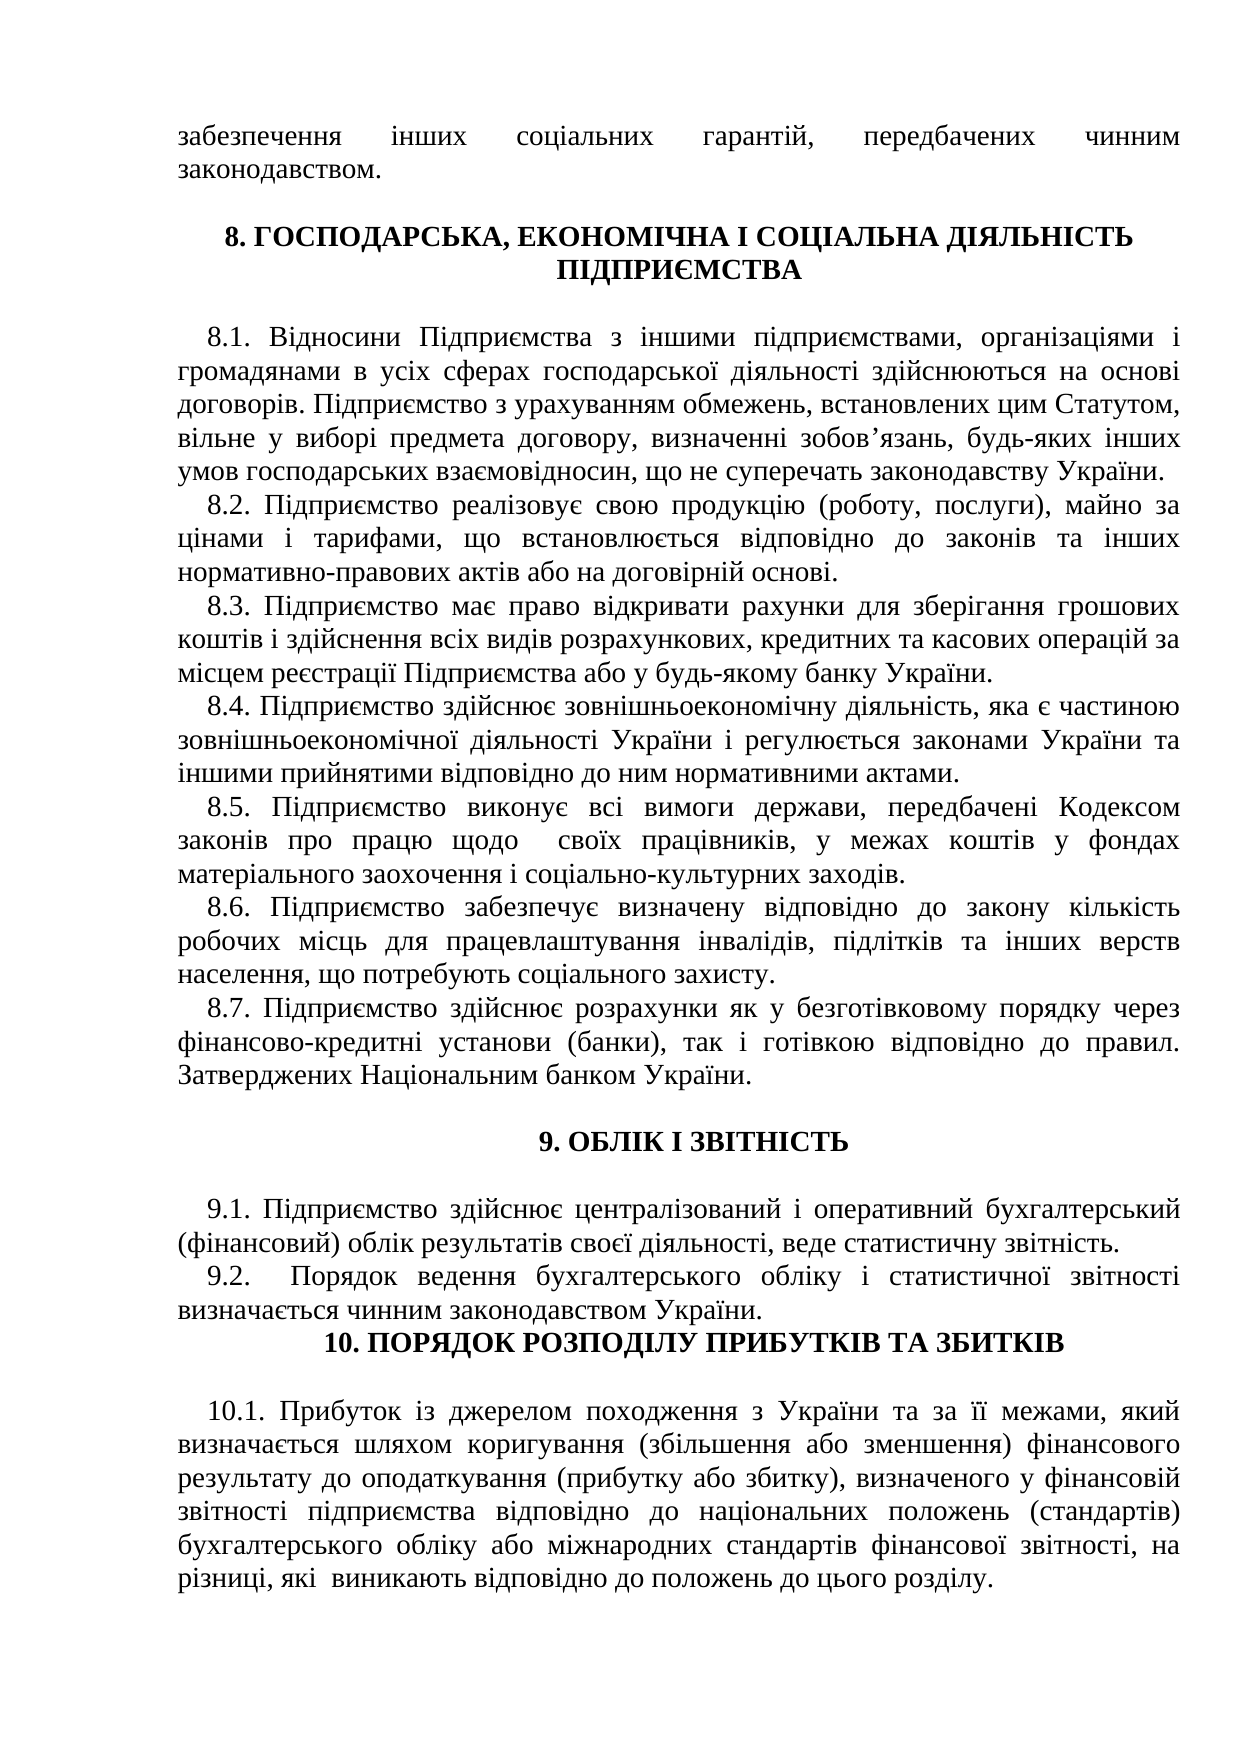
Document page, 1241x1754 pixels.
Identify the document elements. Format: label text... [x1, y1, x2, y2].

text 9. ОБЛІК І ЗВІТНІСТЬ [177, 1124, 1181, 1158]
text 8.1. Відносини Підприємства з іншими підприємствами, організаціями і громадянами в усіх сферах господарської діяльності здійснюються на основі договорів. Підприємство з урахуванням обмежень, встановлених цим Статутом, вільне у виборі предмета договору, визначенні зобов’язань, будь-яких інших умов господарських взаємовідносин, що не суперечать законодавству України. [177, 319, 1181, 487]
text 8.7. Підприємство здійснює розрахунки як у безготівковому порядку через фінансово-кредитні установи (банки), так і готівкою відповідно до правил. Затверджених Національним банком України. [177, 990, 1181, 1091]
text 8.6. Підприємство забезпечує визначену відповідно до закону кількість робочих місць для працевлаштування інвалідів, підлітків та інших верств населення, що потребують соціального захисту. [177, 889, 1181, 990]
text 8.4. Підприємство здійснює зовнішньоекономічну діяльність, яка є частиною зовнішньоекономічної діяльності України і регулюється законами України та іншими прийнятими відповідно до ним нормативними актами. [177, 688, 1181, 789]
text 10. ПОРЯДОК РОЗПОДІЛУ ПРИБУТКІВ ТА ЗБИТКІВ [177, 1326, 1181, 1359]
text 9.1. Підприємство здійснює централізований і оперативний бухгалтерський (фінансовий) облік результатів своєї діяльності, веде статистичну звітність. [177, 1191, 1181, 1258]
text 8. ГОСПОДАРСЬКА, ЕКОНОМІЧНА І СОЦІАЛЬНА ДІЯЛЬНІСТЬ ПІДПРИЄМСТВА [177, 219, 1181, 286]
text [177, 118, 1181, 185]
text 8.3. Підприємство має право відкривати рахунки для зберігання грошових коштів і здійснення всіх видів розрахункових, кредитних та касових операцій за місцем реєстрації Підприємства або у будь-якому банку України. [177, 588, 1181, 688]
text 10.1. Прибуток із джерелом походження з України та за її межами, який визначається шляхом коригування (збільшення або зменшення) фінансового результату до оподаткування (прибутку або збитку), визначеного у фінансовій звітності підприємства відповідно до національних положень (стандартів) бухгалтерського обліку або міжнародних стандартів фінансової звітності, на різниці, які виникають відповідно до положень до цього розділу. [177, 1393, 1181, 1594]
text 9.2. Порядок ведення бухгалтерського обліку і статистичної звітності визначається чинним законодавством України. [177, 1258, 1181, 1326]
text 8.2. Підприємство реалізовує свою продукцію (роботу, послуги), майно за цінами і тарифами, що встановлюється відповідно до законів та інших нормативно-правових актів або на договірній основі. [177, 487, 1181, 588]
text 8.5. Підприємство виконує всі вимоги держави, передбачені Кодексом законів про працю щодо своїх працівників, у межах коштів у фондах матеріального заохочення і соціально-культурних заходів. [177, 789, 1181, 889]
